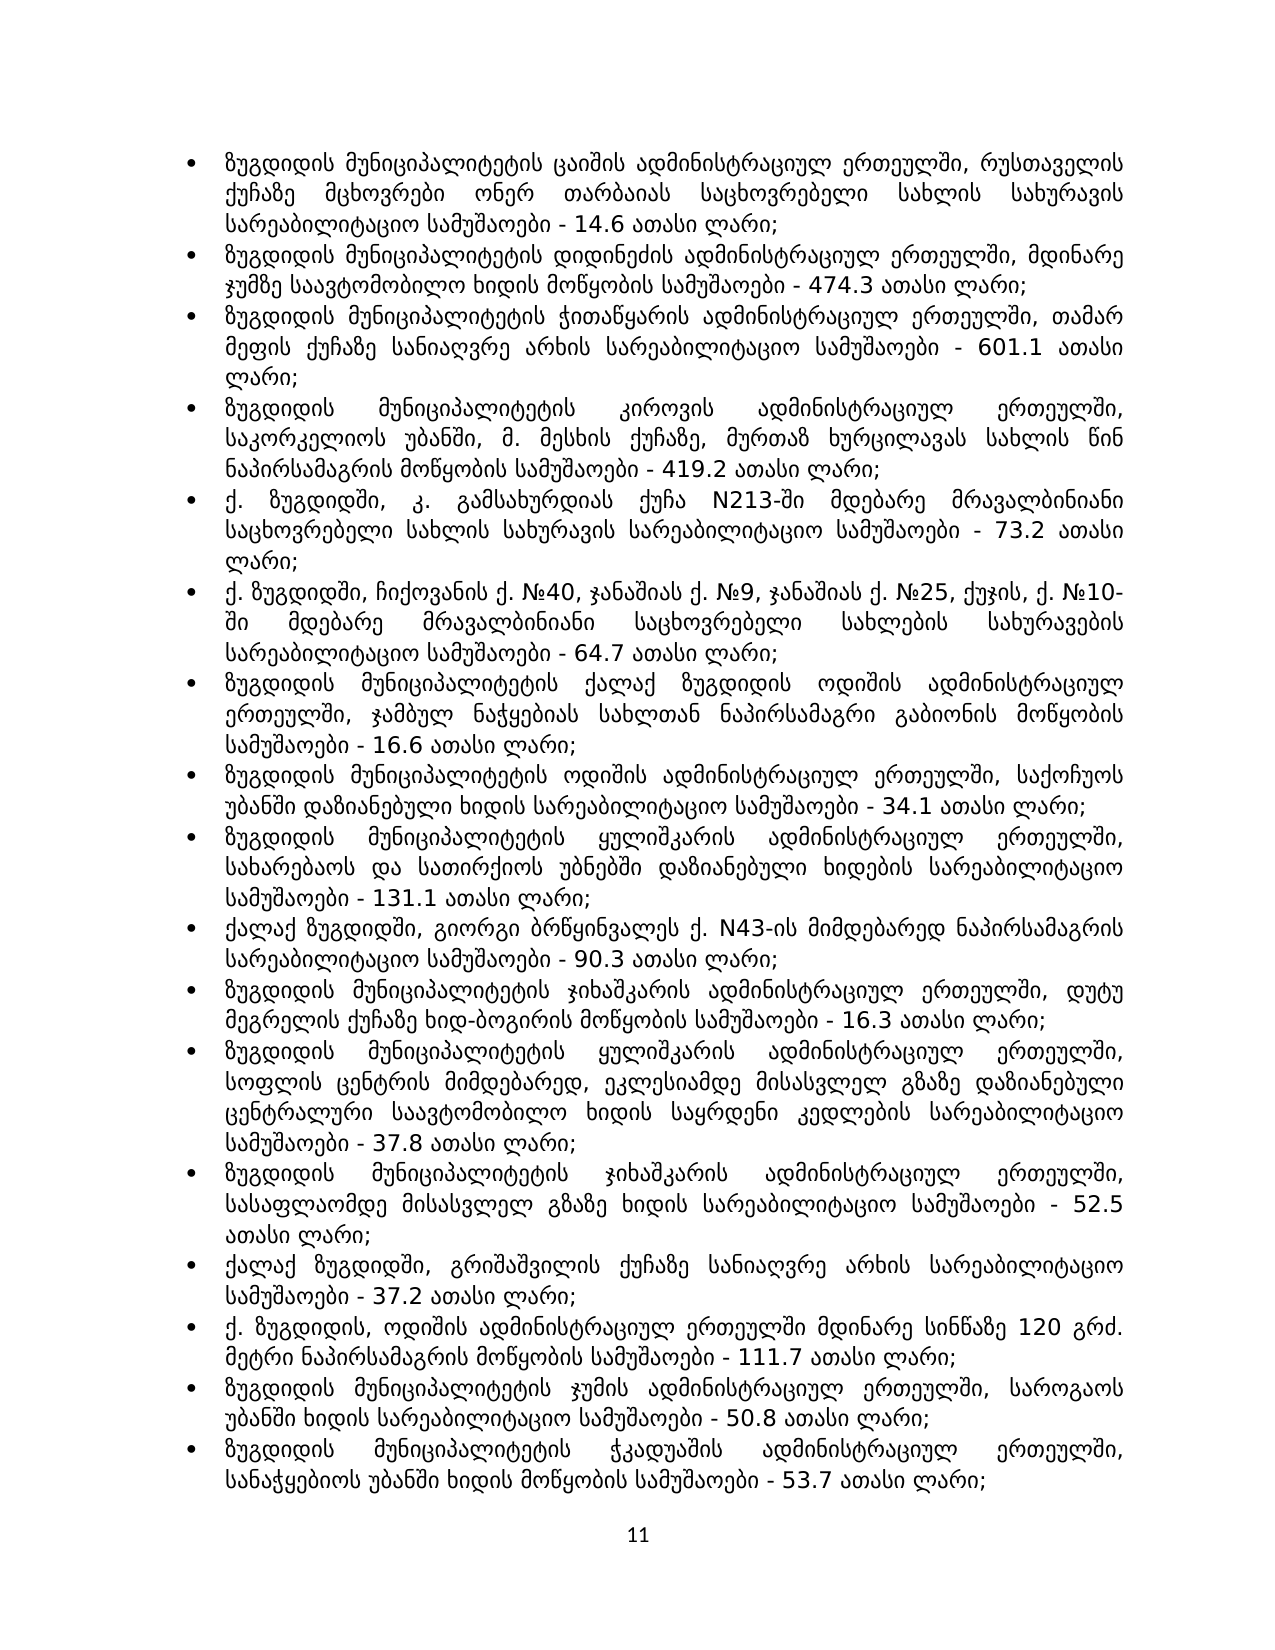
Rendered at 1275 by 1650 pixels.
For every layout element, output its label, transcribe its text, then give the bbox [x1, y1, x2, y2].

list ზუგდიდის მუნიციპალიტეტის ჯიხაშკარის ადმინისტრაციულ ერთეულში, დუტუ მეგრელის ქუჩაზე ხიდ-ბოგირის მოწყობის სამუშაოები - 16.3 ათასი ლარი; [187, 977, 1125, 1034]
list ქ. ზუგდიდში, ჩიქოვანის ქ. №40, ჯანაშიას ქ. №9, ჯანაშიას ქ. №25, ქუჯის, ქ. №10-ში მდებარე მრავალბინიანი საცხოვრებელი სახლების სახურავების სარეაბილიტაციო სამუშაოები - 64.7 ათასი ლარი; [187, 579, 1125, 667]
list ზუგდიდის მუნიციპალიტეტის ცაიშის ადმინისტრაციულ ერთეულში, რუსთაველის ქუჩაზე მცხოვრები ონერ თარბაიას საცხოვრებელი სახლის სახურავის სარეაბილიტაციო სამუშაოები - 14.6 ათასი ლარი; [187, 150, 1125, 238]
list ზუგდიდის მუნიციპალიტეტის ჯიხაშკარის ადმინისტრაციულ ერთეულში, სასაფლაომდე მისასვლელ გზაზე ხიდის სარეაბილიტაციო სამუშაოები - 52.5 ათასი ლარი; [187, 1161, 1125, 1248]
list ზუგდიდის მუნიციპალიტეტის კიროვის ადმინისტრაციულ ერთეულში, საკორკელიოს უბანში, მ. მესხის ქუჩაზე, მურთაზ ხურცილავას სახლის წინ ნაპირსამაგრის მოწყობის სამუშაოები - 419.2 ათასი ლარი; [187, 395, 1125, 483]
list ქალაქ ზუგდიდში, გრიშაშვილის ქუჩაზე სანიაღვრე არხის სარეაბილიტაციო სამუშაოები - 37.2 ათასი ლარი; [187, 1252, 1125, 1310]
list ზუგდიდის მუნიციპალიტეტის ჯუმის ადმინისტრაციულ ერთეულში, საროგაოს უბანში ხიდის სარეაბილიტაციო სამუშაოები - 50.8 ათასი ლარი; [187, 1375, 1125, 1432]
list ზუგდიდის მუნიციპალიტეტის დიდინეძის ადმინისტრაციულ ერთეულში, მდინარე ჯუმზე საავტომობილო ხიდის მოწყობის სამუშაოები - 474.3 ათასი ლარი; [187, 242, 1125, 299]
list ქალაქ ზუგდიდში, გიორგი ბრწყინვალეს ქ. N43-ის მიმდებარედ ნაპირსამაგრის სარეაბილიტაციო სამუშაოები - 90.3 ათასი ლარი; [187, 916, 1125, 973]
list ზუგდიდის მუნიციპალიტეტის ქალაქ ზუგდიდის ოდიშის ადმინისტრაციულ ერთეულში, ჯამბულ ნაჭყებიას სახლთან ნაპირსამაგრი გაბიონის მოწყობის სამუშაოები - 16.6 ათასი ლარი; [187, 671, 1125, 758]
list ზუგდიდის მუნიციპალიტეტის ყულიშკარის ადმინისტრაციულ ერთეულში, სოფლის ცენტრის მიმდებარედ, ეკლესიამდე მისასვლელ გზაზე დაზიანებული ცენტრალური საავტომობილო ხიდის საყრდენი კედლების სარეაბილიტაციო სამუშაოები - 37.8 ათასი ლარი; [187, 1038, 1125, 1157]
list ზუგდიდის მუნიციპალიტეტის ჭკადუაშის ადმინისტრაციულ ერთეულში, სანაჭყებიოს უბანში ხიდის მოწყობის სამუშაოები - 53.7 ათასი ლარი; [187, 1436, 1125, 1493]
list ზუგდიდის მუნიციპალიტეტის ჭითაწყარის ადმინისტრაციულ ერთეულში, თამარ მეფის ქუჩაზე სანიაღვრე არხის სარეაბილიტაციო სამუშაოები - 601.1 ათასი ლარი; [187, 303, 1125, 391]
list ზუგდიდის მუნიციპალიტეტის ოდიშის ადმინისტრაციულ ერთეულში, საქოჩუოს უბანში დაზიანებული ხიდის სარეაბილიტაციო სამუშაოები - 34.1 ათასი ლარი; [187, 762, 1125, 820]
list ზუგდიდის მუნიციპალიტეტის ყულიშკარის ადმინისტრაციულ ერთეულში, სახარებაოს და სათირქიოს უბნებში დაზიანებული ხიდების სარეაბილიტაციო სამუშაოები - 131.1 ათასი ლარი; [187, 824, 1125, 912]
list ქ. ზუგდიდის, ოდიშის ადმინისტრაციულ ერთეულში მდინარე სინწაზე 120 გრძ. მეტრი ნაპირსამაგრის მოწყობის სამუშაოები - 111.7 ათასი ლარი; [187, 1314, 1125, 1371]
list ქ. ზუგდიდში, კ. გამსახურდიას ქუჩა N213-ში მდებარე მრავალბინიანი საცხოვრებელი სახლის სახურავის სარეაბილიტაციო სამუშაოები - 73.2 ათასი ლარი; [187, 487, 1125, 575]
